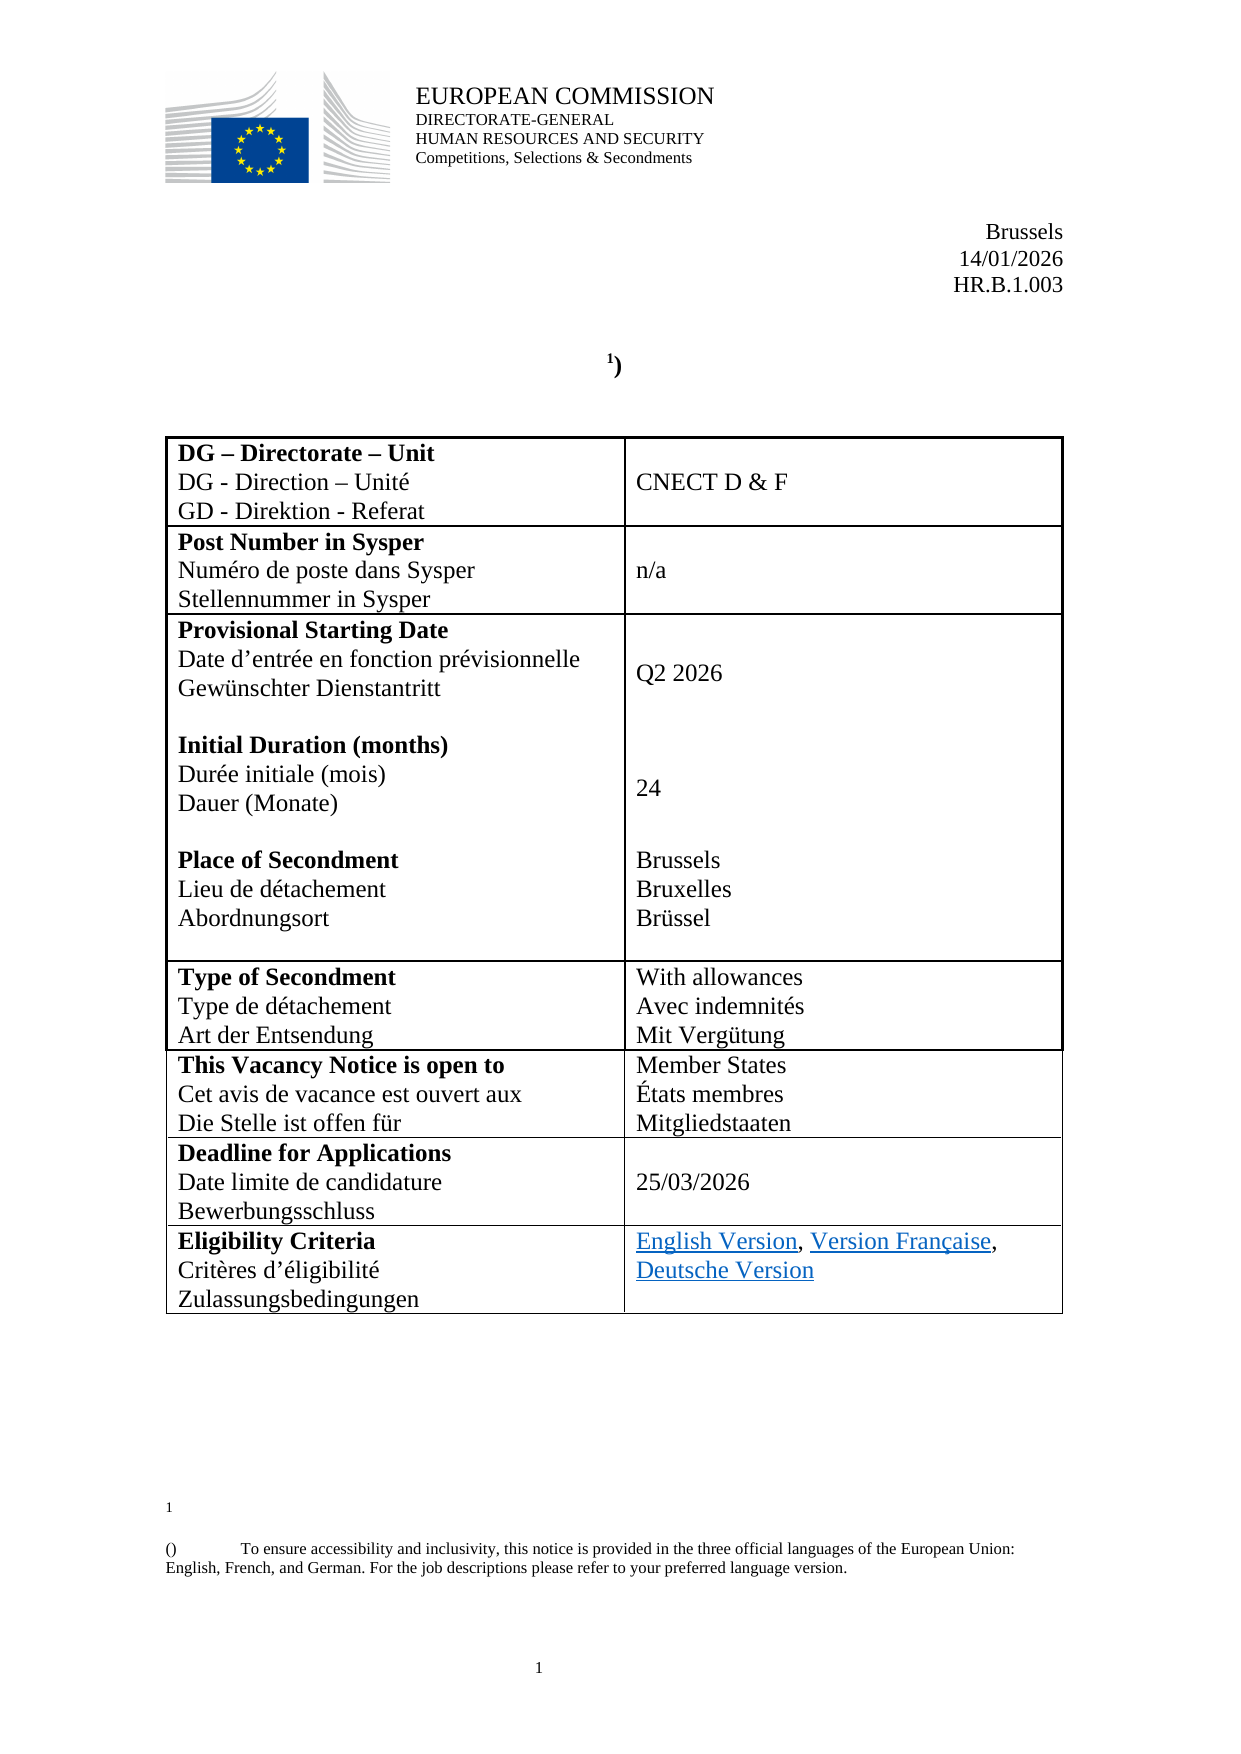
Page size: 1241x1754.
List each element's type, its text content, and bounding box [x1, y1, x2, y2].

table_cell 25/03/2026 [625, 1137, 1062, 1224]
table_cell With allowances Avec indemnités Mit Vergütung [626, 962, 1061, 1048]
picture [165, 71, 391, 183]
table_cell Provisional Starting Date Date d’entrée en fonction prévisionnelle Gewünschter Dienstantritt [168, 615, 624, 730]
table_cell 24 [626, 730, 1061, 845]
text HR.B.1.003 [165, 271, 1063, 297]
table_cell Type of Secondment Type de détachement Art der Entsendung [168, 962, 624, 1048]
table_cell English Version, Version Française, Deutsche Version [625, 1225, 1062, 1312]
table_cell Post Number in Sysper Numéro de poste dans Sysper Stellennummer in Sysper [168, 527, 624, 613]
table_header DG – Directorate – Unit DG - Direction – Unité GD - Direktion - Referat [168, 439, 624, 525]
text Brussels [165, 134, 1063, 245]
table_cell n/a [626, 527, 1061, 613]
table_cell Eligibility Criteria Critères d’éligibilité Zulassungsbedingungen [167, 1226, 624, 1312]
table_cell Place of Secondment Lieu de détachement Abordnungsort [168, 845, 624, 960]
table_cell Member States États membres Mitgliedstaaten [625, 1051, 1062, 1137]
table_header CNECT D & F [626, 439, 1061, 525]
table_cell Brussels Bruxelles Brüssel [626, 845, 1061, 960]
table_cell Q2 2026 [626, 615, 1061, 730]
table_cell Deadline for Applications Date limite de candidature Bewerbungsschluss [167, 1138, 624, 1224]
table_cell This Vacancy Notice is open to Cet avis de vacance est ouvert aux Die Stelle ist offen für [167, 1051, 624, 1137]
table_cell Initial Duration (months) Durée initiale (mois) Dauer (Monate) [168, 730, 624, 845]
text 14/01/2026 [165, 245, 1063, 271]
